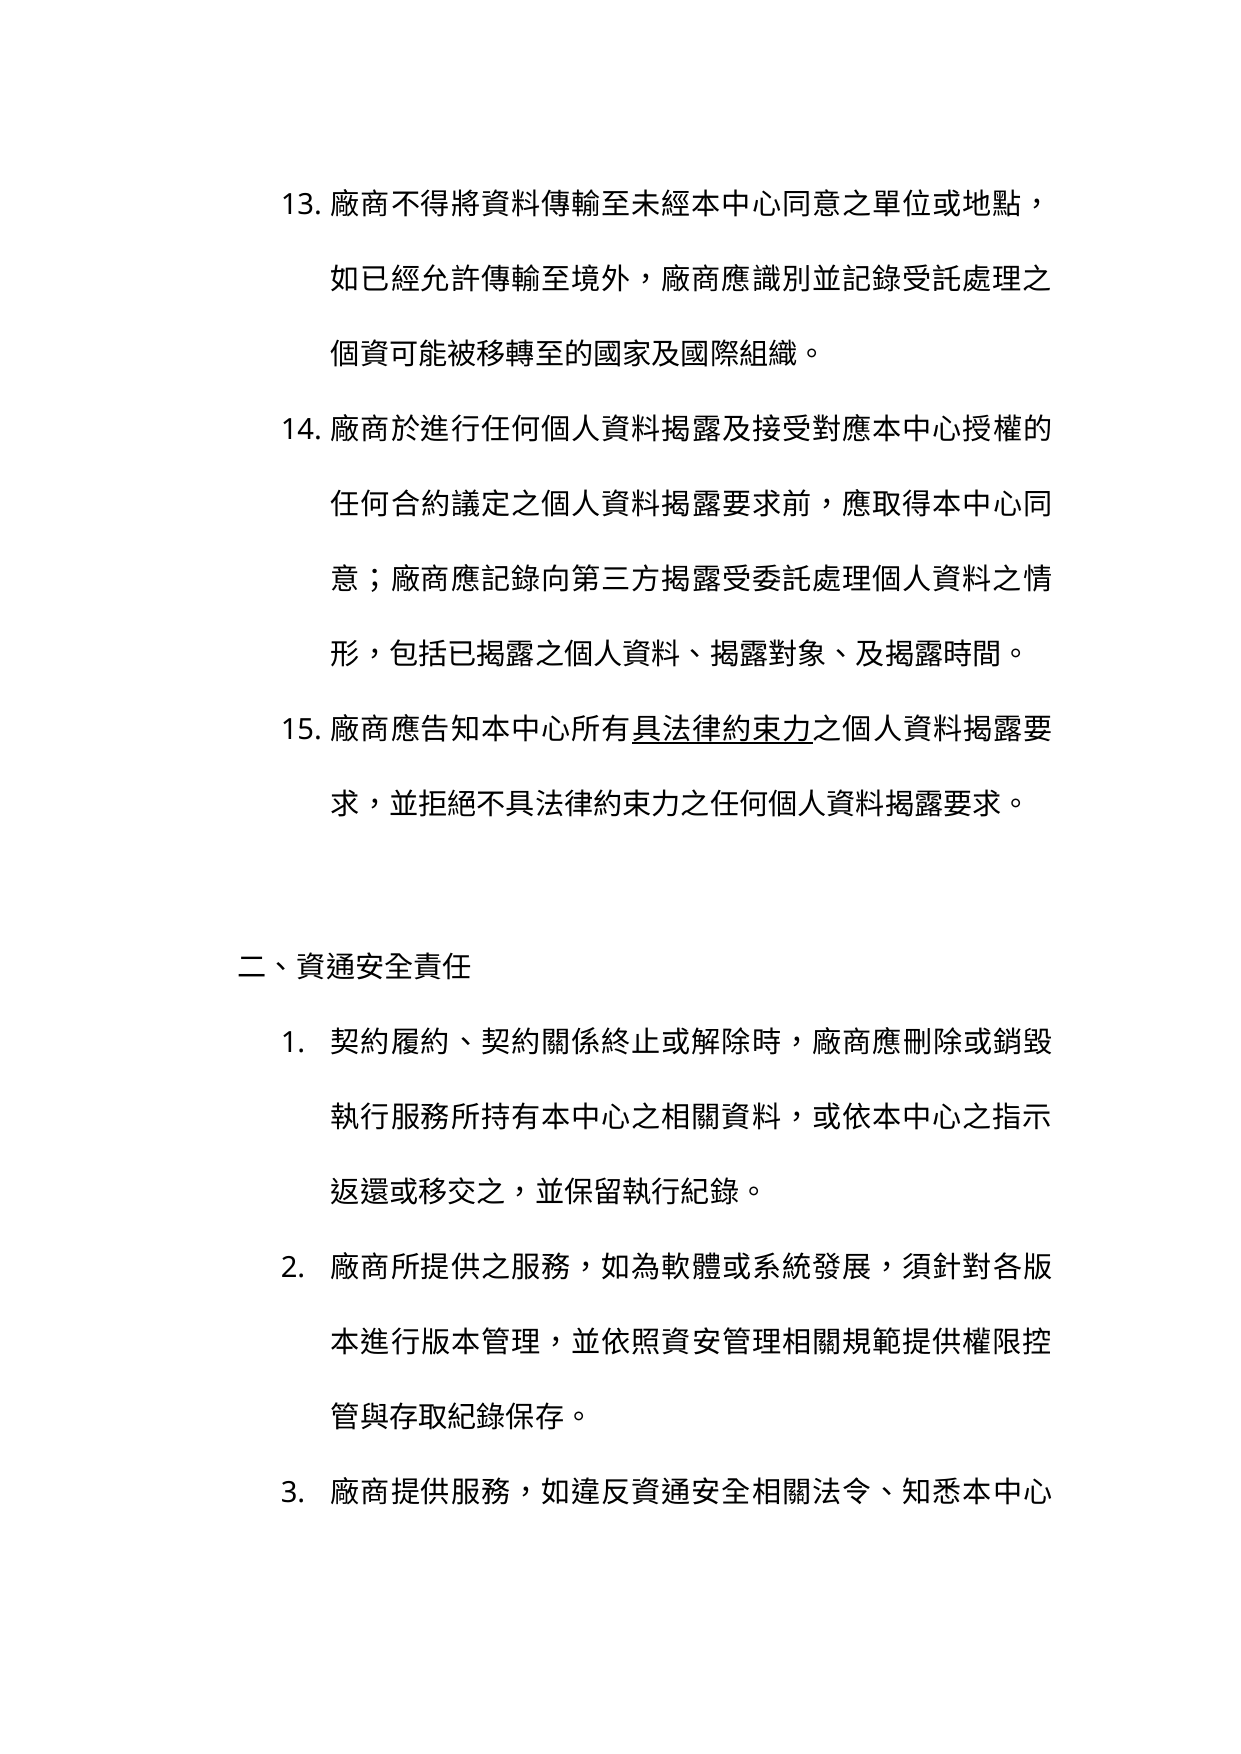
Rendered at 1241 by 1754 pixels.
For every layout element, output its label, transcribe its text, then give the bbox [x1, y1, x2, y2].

list 廠商所提供之服務，如為軟體或系統發展，須針對各版本進行版本管理，並依照資安管理相關規範提供權限控管與存取紀錄保存。 [281, 1227, 1053, 1452]
list 廠商不得將資料傳輸至未經本中心同意之單位或地點，如已經允許傳輸至境外，廠商應識別並記錄受託處理之個資可能被移轉至的國家及國際組織。 [281, 164, 1053, 389]
list 廠商應告知本中心所有具法律約束力之個人資料揭露要求，並拒絕不具法律約束力之任何個人資料揭露要求。 [281, 689, 1053, 839]
list 廠商於進行任何個人資料揭露及接受對應本中心授權的任何合約議定之個人資料揭露要求前，應取得本中心同意；廠商應記錄向第三方揭露受委託處理個人資料之情形，包括已揭露之個人資料、揭露對象、及揭露時間。 [281, 389, 1053, 689]
list 契約履約、契約關係終止或解除時，廠商應刪除或銷毀執行服務所持有本中心之相關資料，或依本中心之指示返還或移交之，並保留執行紀錄。 [281, 1002, 1053, 1227]
list 資通安全責任 [237, 927, 1053, 1002]
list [281, 1452, 1053, 1527]
